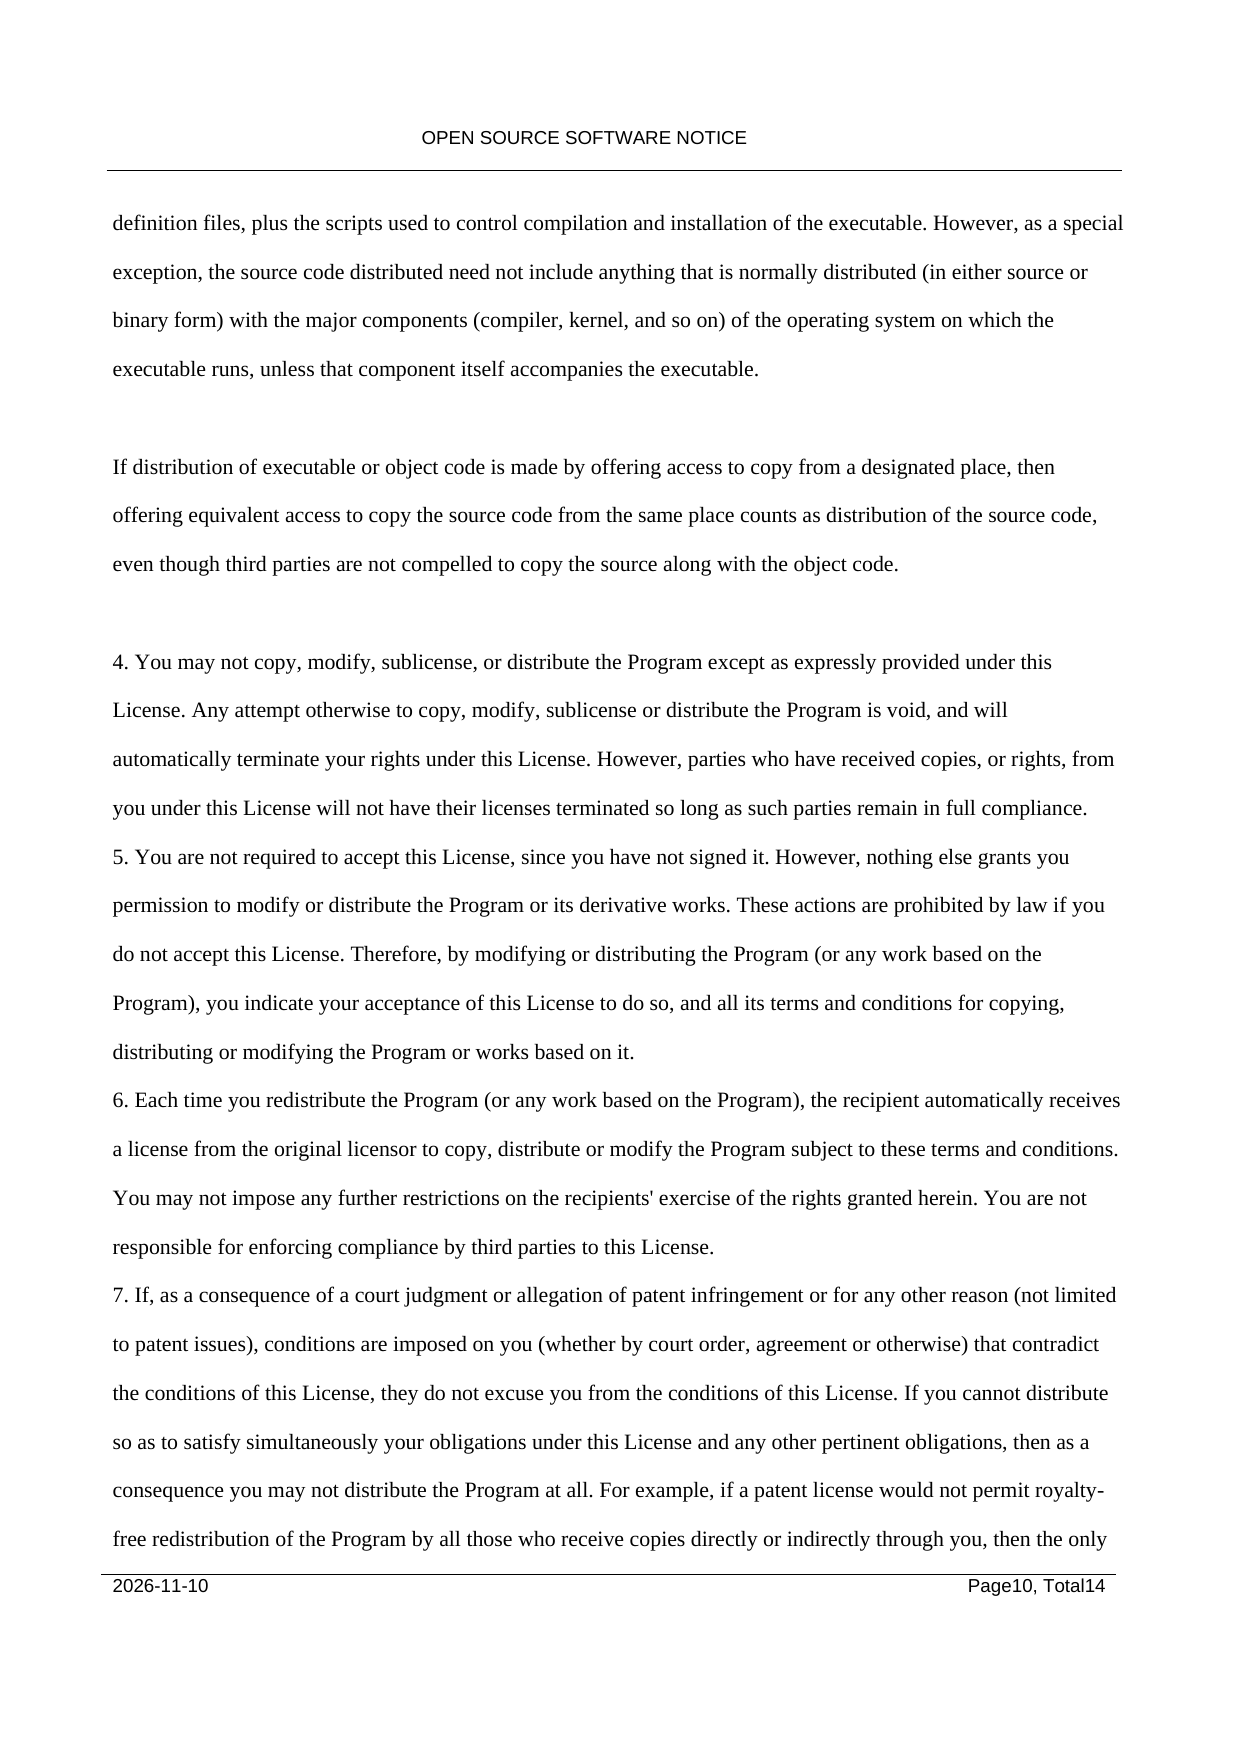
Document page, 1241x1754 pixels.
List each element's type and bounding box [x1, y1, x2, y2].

text [112, 206, 1128, 1555]
